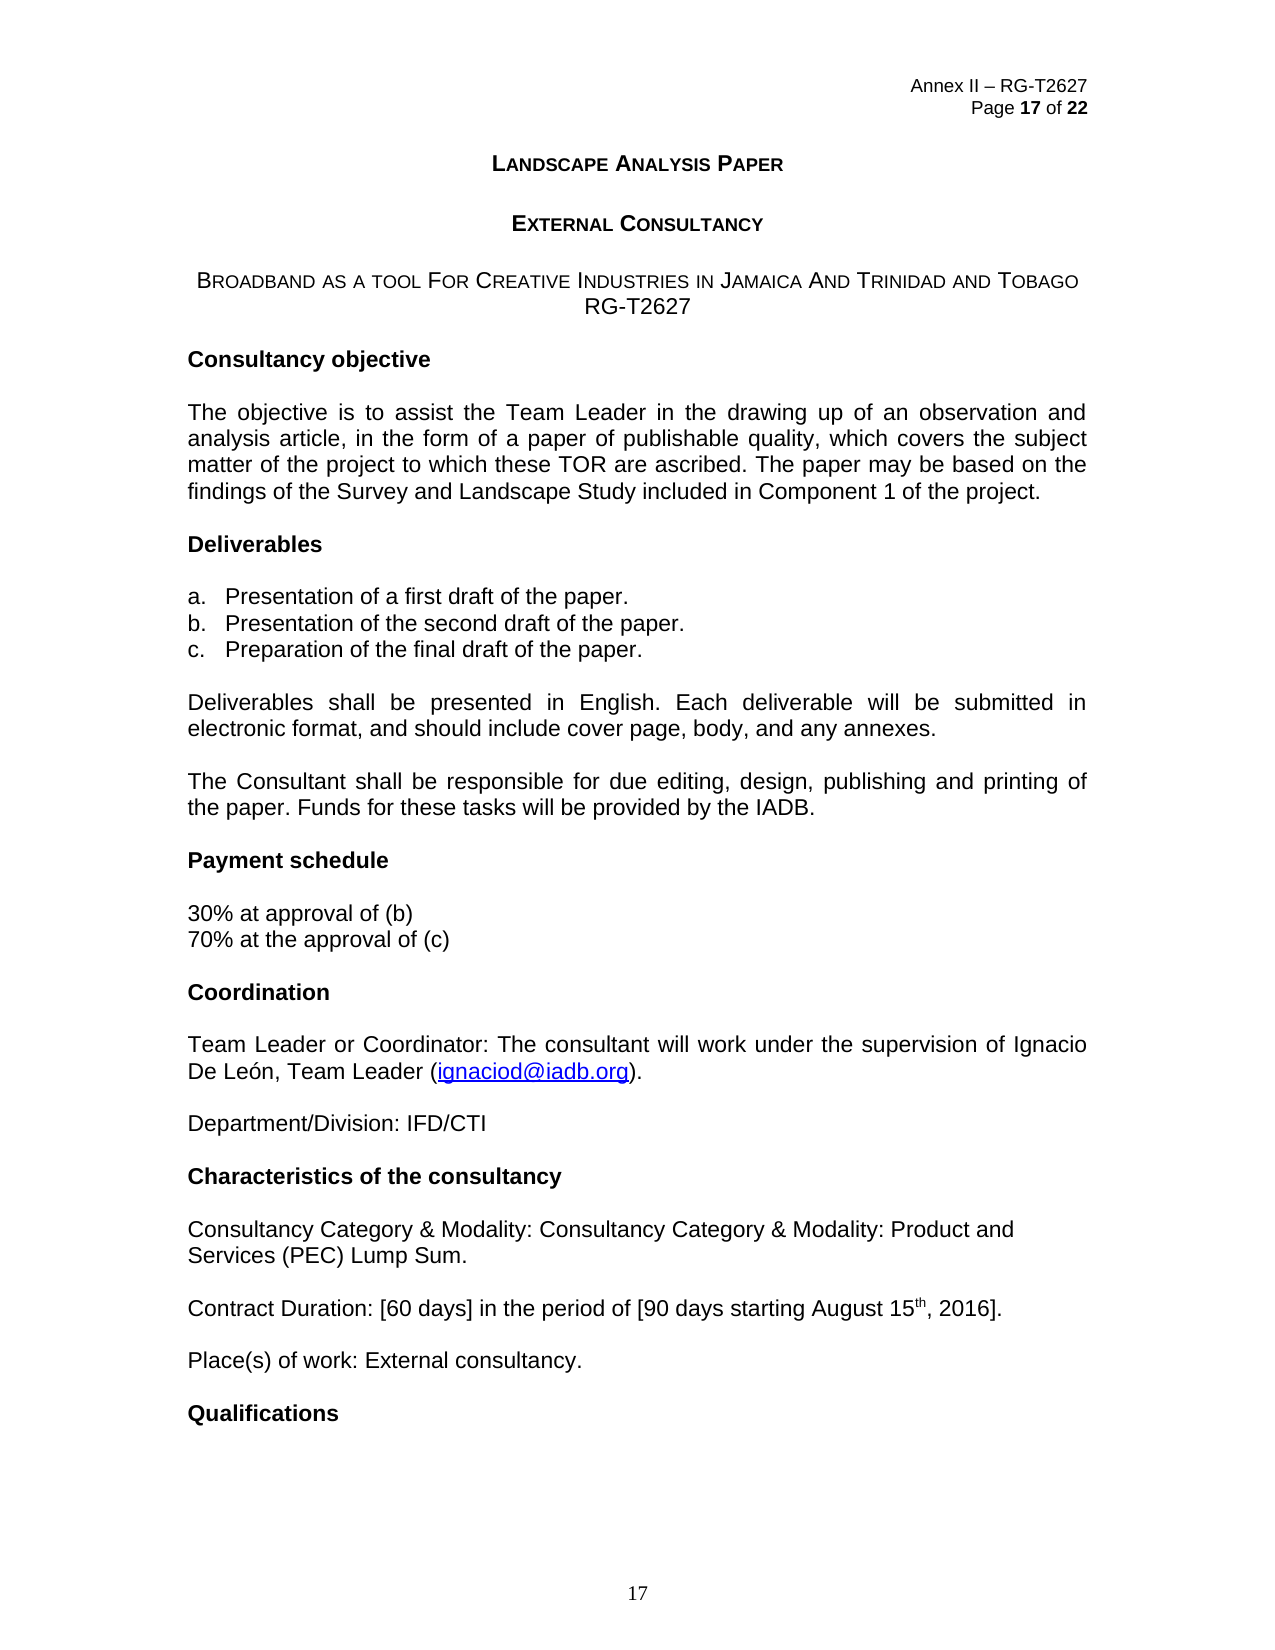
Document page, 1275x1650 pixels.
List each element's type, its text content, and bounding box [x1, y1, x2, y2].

text Qualifications [187, 1400, 1087, 1427]
text Payment schedule [187, 847, 1087, 873]
text Broadband as a tool For Creative Industries in Jamaica And Trinidad and Tobago [187, 267, 1087, 293]
text Department/Division: IFD/CTI [187, 1110, 1087, 1137]
text 30% at approval of (b) [187, 899, 1087, 926]
text The Consultant shall be responsible for due editing, design, publishing and printing of the paper. Funds for these tasks will be provided by the IADB. [187, 768, 1087, 820]
text Contract Duration: [60 days] in the period of [90 days starting August 15th, 2016]. [187, 1295, 1087, 1321]
list Preparation of the final draft of the paper. [187, 636, 1087, 662]
list Presentation of the second draft of the paper. [187, 609, 1087, 636]
text Landscape Analysis Paper [187, 150, 1087, 176]
text Team Leader or Coordinator: The consultant will work under the supervision of Ignacio De León, Team Leader (ignaciod@iadb.org). [187, 1031, 1087, 1084]
text External Consultancy [187, 210, 1087, 237]
text 70% at the approval of (c) [187, 926, 1087, 952]
text Coordination [187, 978, 1087, 1005]
text Consultancy Category & Modality: Consultancy Category & Modality: Product and Services (PEC) Lump Sum. [187, 1216, 1087, 1268]
text Deliverables [187, 531, 1087, 557]
text RG-T2627 [187, 293, 1087, 320]
text Place(s) of work: External consultancy. [187, 1347, 1087, 1374]
text The objective is to assist the Team Leader in the drawing up of an observation and analysis article, in the form of a paper of publishable quality, which covers the subject matter of the project to which these TOR are ascribed. The paper may be based on the findings of the Survey and Landscape Study included in Component 1 of the project. [187, 399, 1087, 504]
list Presentation of a first draft of the paper. [187, 583, 1087, 609]
text Consultancy objective [187, 346, 1087, 372]
text Characteristics of the consultancy [187, 1163, 1087, 1189]
text Deliverables shall be presented in English. Each deliverable will be submitted in electronic format, and should include cover page, body, and any annexes. [187, 689, 1087, 741]
